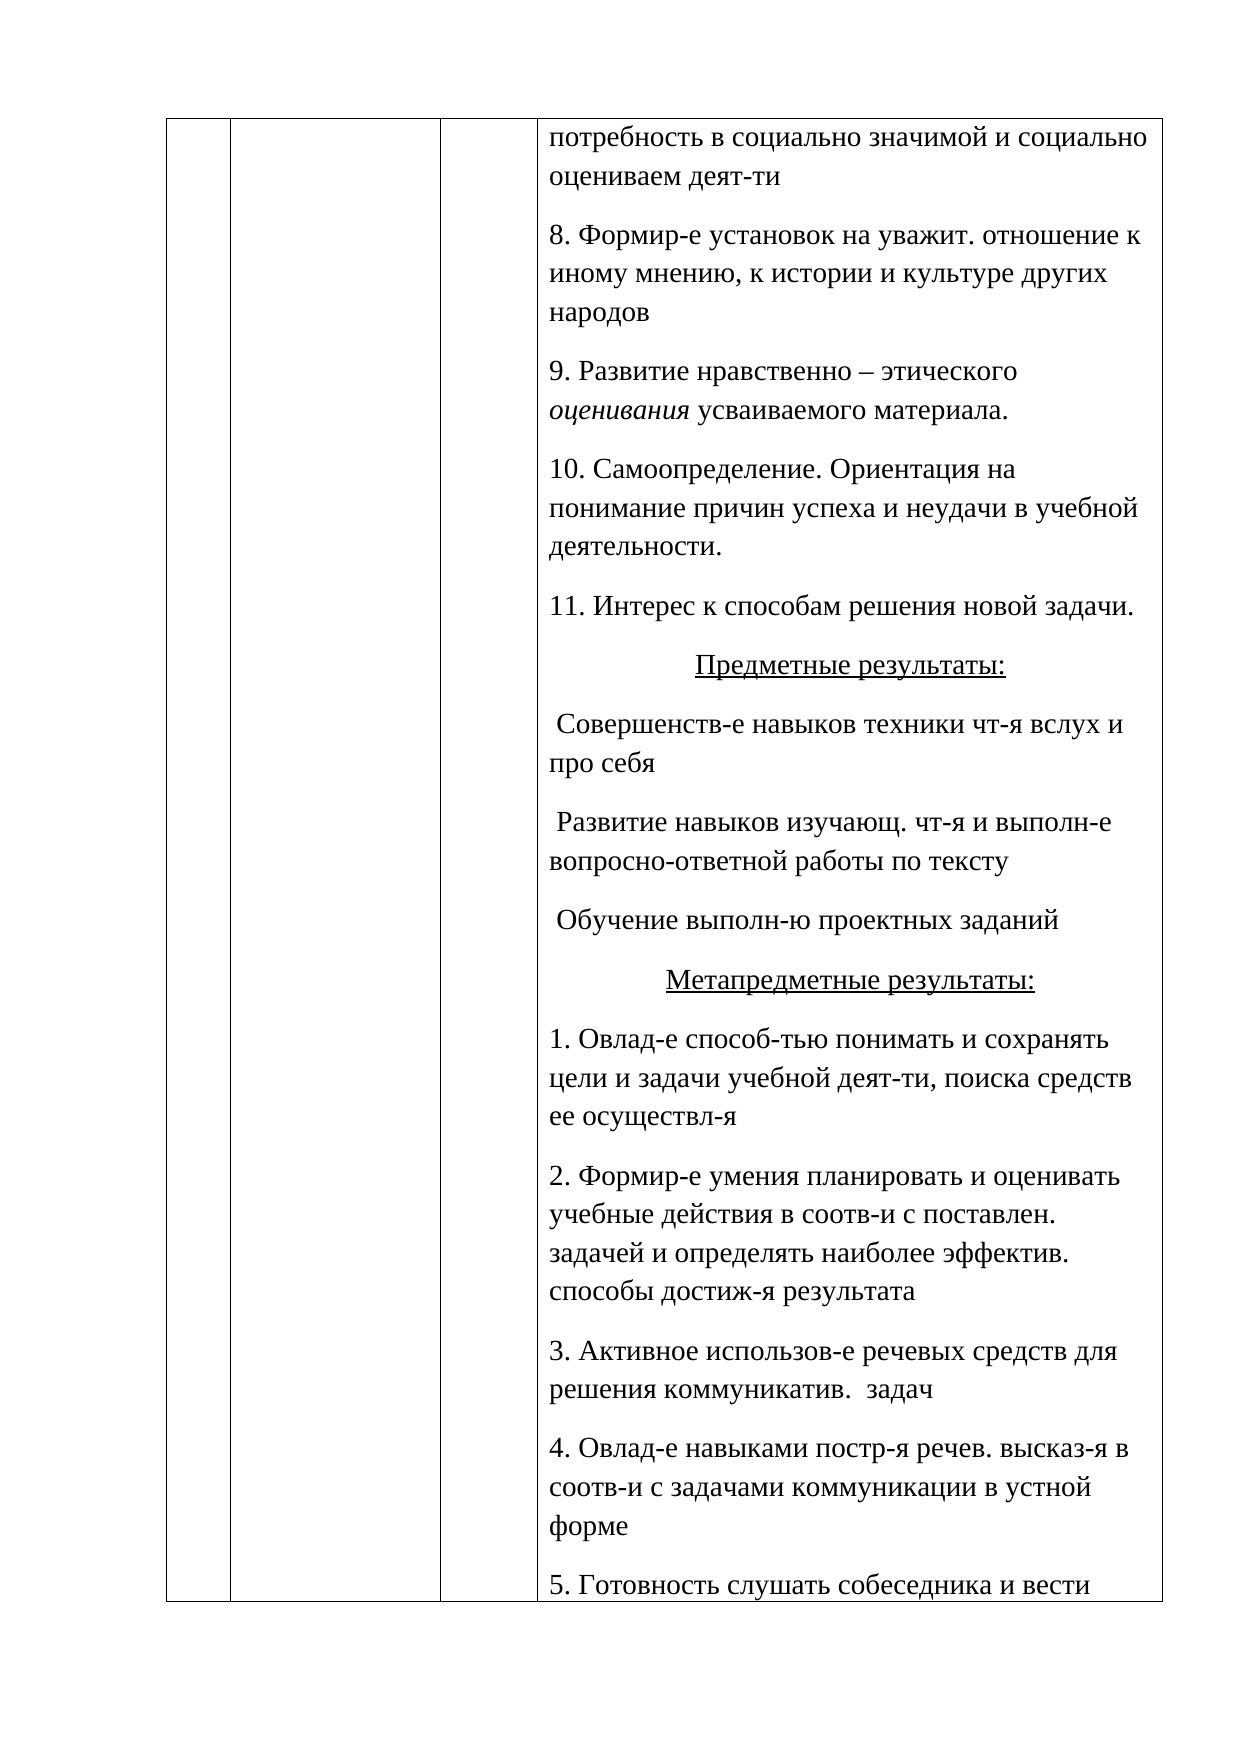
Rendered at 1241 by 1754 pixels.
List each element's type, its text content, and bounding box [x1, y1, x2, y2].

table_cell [538, 119, 1162, 1601]
table_cell 3 [167, 119, 230, 1601]
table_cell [231, 119, 440, 1601]
table_cell 5 [441, 119, 537, 1601]
